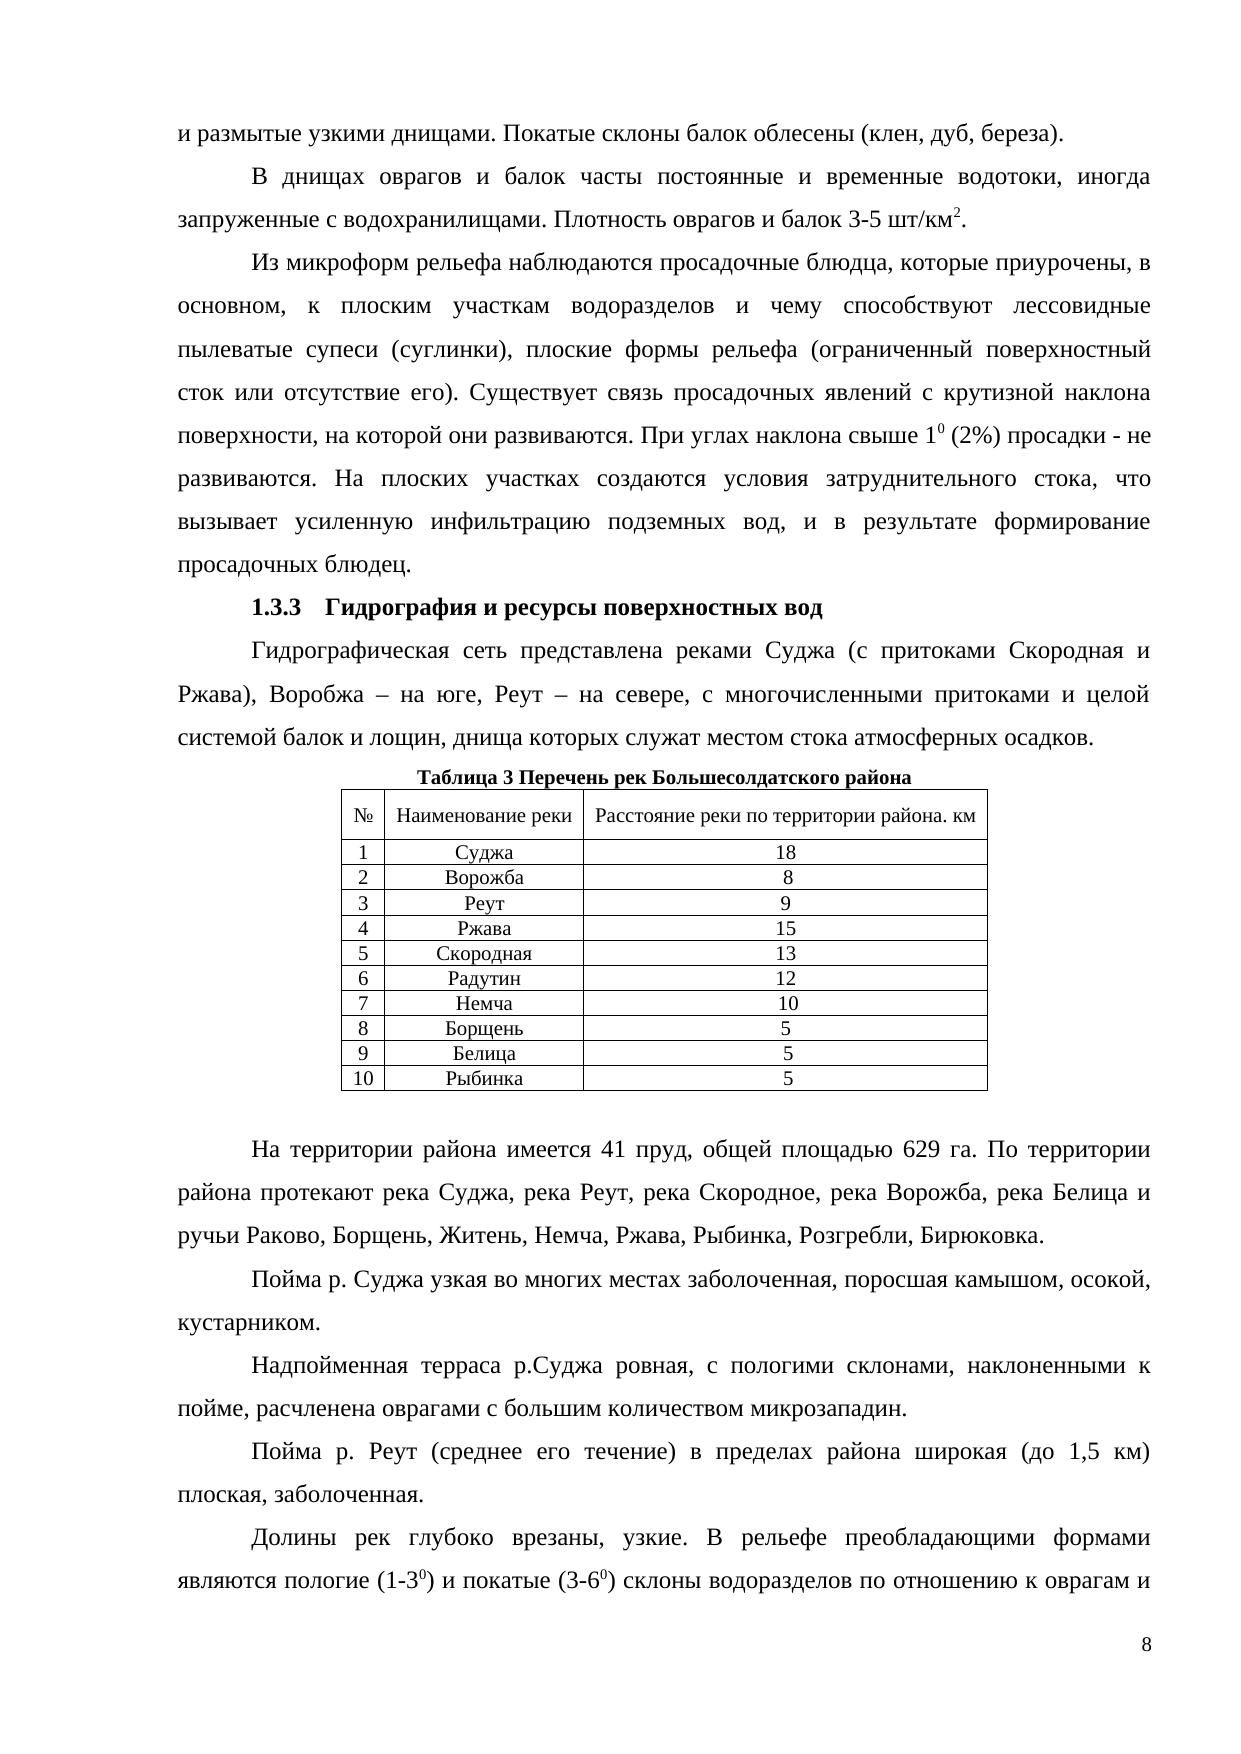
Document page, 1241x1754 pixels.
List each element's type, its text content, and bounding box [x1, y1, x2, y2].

table_cell 8 [584, 865, 987, 889]
table_cell 7 [342, 991, 384, 1015]
table_cell Радутин [385, 966, 583, 990]
table_cell 1 [342, 840, 384, 864]
table_cell 13 [584, 941, 987, 965]
table_cell Суджа [385, 840, 583, 864]
table_cell 5 [584, 1066, 987, 1090]
table_cell Борщень [385, 1016, 583, 1040]
subtitle Гидрография и ресурсы поверхностных вод [177, 592, 1152, 621]
table_cell Немча [385, 991, 583, 1015]
table_cell 3 [342, 890, 384, 914]
table_cell 5 [584, 1016, 987, 1040]
table_cell 4 [342, 916, 384, 939]
table_cell 5 [584, 1041, 987, 1065]
text Гидрографическая сеть представлена реками Суджа (с притоками Скородная и Ржава), Воробжа – на юге, Реут – на севере, с многочисленными притоками и целой системой балок и лощин, днища которых служат местом стока атмосферных осадков. [177, 636, 1152, 751]
table_header № [342, 790, 384, 839]
table_cell 2 [342, 865, 384, 889]
table_cell 8 [342, 1016, 384, 1040]
table_cell 9 [342, 1041, 384, 1065]
table_cell 12 [584, 966, 987, 990]
text Таблица 3 Перечень рек Большесолдатского района [177, 765, 1152, 789]
table_cell 18 [584, 840, 987, 864]
table_cell Белица [385, 1041, 583, 1065]
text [177, 1522, 1152, 1594]
text Из микроформ рельефа наблюдаются просадочные блюдца, которые приурочены, в основном, к плоским участкам водоразделов и чему способствуют лессовидные пылеватые супеси (суглинки), плоские формы рельефа (ограниченный поверхностный сток или отсутствие его). Существует связь просадочных явлений с крутизной наклона поверхности, на которой они развиваются. При углах наклона свыше 10 (2%) просадки - не развиваются. На плоских участках создаются условия затруднительного стока, что вызывает усиленную инфильтрацию подземных вод, и в результате формирование просадочных блюдец. [177, 247, 1152, 578]
table_header Расстояние реки по территории района. км [584, 790, 987, 839]
text Пойма р. Реут (среднее его течение) в пределах района широкая (до 1,5 км) плоская, заболоченная. [177, 1436, 1152, 1508]
table_header Наименование реки [385, 790, 583, 839]
text Надпойменная терраса р.Суджа ровная, с пологими склонами, наклоненными к пойме, расчленена оврагами с большим количеством микрозападин. [177, 1350, 1152, 1422]
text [177, 118, 1152, 147]
table_cell Скородная [385, 941, 583, 965]
table_cell Реут [385, 890, 583, 914]
table_cell 9 [584, 890, 987, 914]
table_cell 5 [342, 941, 384, 965]
text В днищах оврагов и балок часты постоянные и временные водотоки, иногда запруженные с водохранилищами. Плотность оврагов и балок 3-5 шт/км2. [177, 161, 1152, 233]
table_cell Ворожба [385, 865, 583, 889]
table_cell 10 [584, 991, 987, 1015]
table_cell 15 [584, 916, 987, 939]
text Пойма р. Суджа узкая во многих местах заболоченная, поросшая камышом, осокой, кустарником. [177, 1264, 1152, 1336]
table_cell Рыбинка [385, 1066, 583, 1090]
table_cell 6 [342, 966, 384, 990]
text На территории района имеется 41 пруд, общей площадью 629 га. По территории района протекают река Суджа, река Реут, река Скородное, река Ворожба, река Белица и ручьи Раково, Борщень, Житень, Немча, Ржава, Рыбинка, Розгребли, Бирюковка. [177, 1134, 1152, 1249]
table_cell Ржава [385, 916, 583, 939]
table_cell 10 [342, 1066, 384, 1090]
